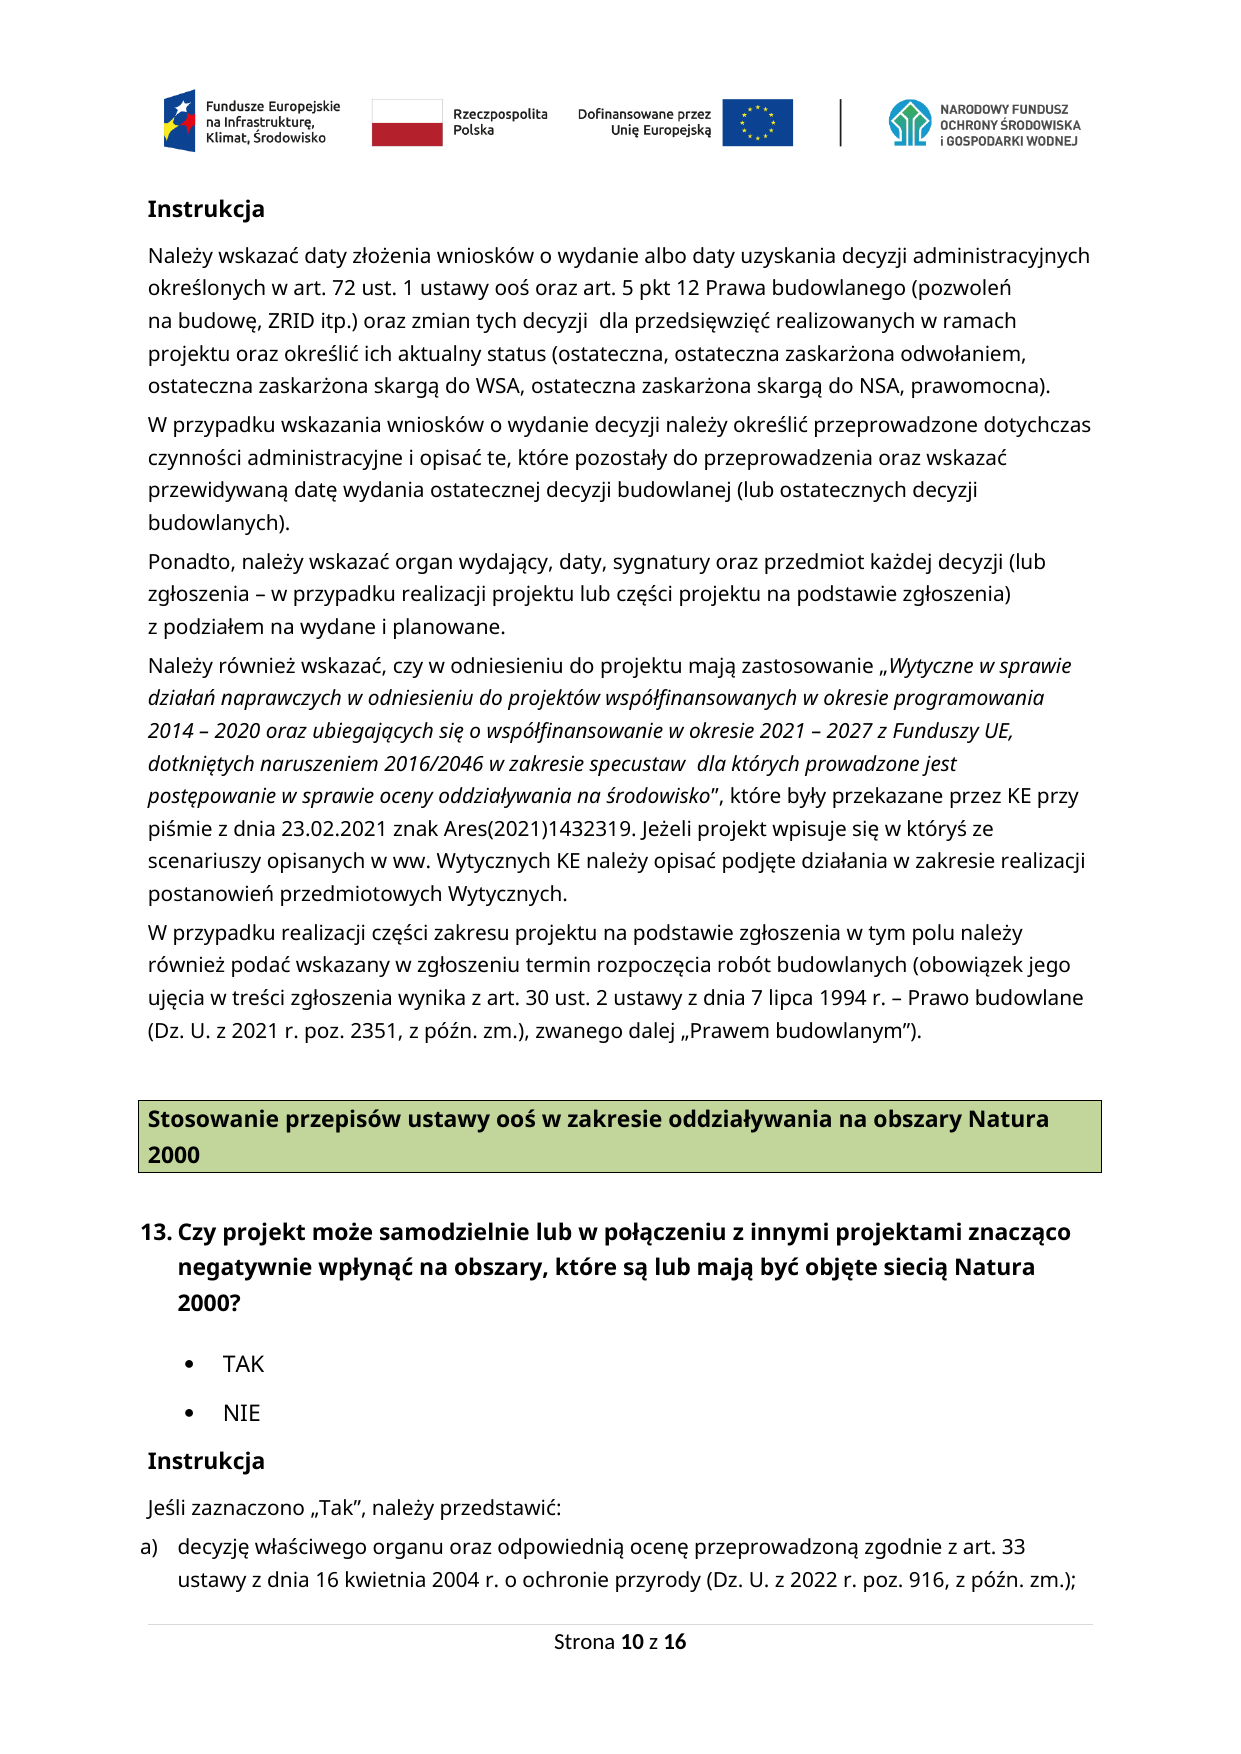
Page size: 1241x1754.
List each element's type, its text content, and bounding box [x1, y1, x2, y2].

text W przypadku realizacji części zakresu projektu na podstawie zgłoszenia w tym polu należy również podać wskazany w zgłoszeniu termin rozpoczęcia robót budowlanych (obowiązek jego ujęcia w treści zgłoszenia wynika z art. 30 ust. 2 ustawy z dnia 7 lipca 1994 r. – Prawo budowlane (Dz. U. z 2021 r. poz. 2351, z późn. zm.), zwanego dalej „Prawem budowlanym”). [148, 918, 1093, 1044]
text Należy wskazać daty złożenia wniosków o wydanie albo daty uzyskania decyzji administracyjnych określonych w art. 72 ust. 1 ustawy ooś oraz art. 5 pkt 12 Prawa budowlanego (pozwoleń na budowę, ZRID itp.) oraz zmian tych decyzji dla przedsięwzięć realizowanych w ramach projektu oraz określić ich aktualny status (ostateczna, ostateczna zaskarżona odwołaniem, ostateczna zaskarżona skargą do WSA, ostateczna zaskarżona skargą do NSA, prawomocna). [148, 241, 1093, 400]
text Instrukcja [148, 1445, 1093, 1476]
text Instrukcja [148, 192, 1093, 224]
text Ponadto, należy wskazać organ wydający, daty, sygnatury oraz przedmiot każdej decyzji (lub zgłoszenia – w przypadku realizacji projektu lub części projektu na podstawie zgłoszenia) z podziałem na wydane i planowane. [148, 547, 1093, 641]
text Jeśli zaznaczono „Tak”, należy przedstawić: [148, 1493, 1093, 1522]
text Stosowanie przepisów ustawy ooś w zakresie oddziaływania na obszary Natura 2000 [139, 1101, 1101, 1172]
list decyzję właściwego organu oraz odpowiednią ocenę przeprowadzoną zgodnie z art. 33 ustawy z dnia 16 kwietnia 2004 r. o ochronie przyrody (Dz. U. z 2022 r. poz. 916, z późn. zm.); [140, 1532, 1093, 1593]
list TAK [185, 1348, 1093, 1379]
picture [147, 73, 1093, 168]
text W przypadku wskazania wniosków o wydanie decyzji należy określić przeprowadzone dotychczas czynności administracyjne i opisać te, które pozostały do przeprowadzenia oraz wskazać przewidywaną datę wydania ostatecznej decyzji budowlanej (lub ostatecznych decyzji budowlanych). [148, 410, 1093, 536]
list Czy projekt może samodzielnie lub w połączeniu z innymi projektami znacząco negatywnie wpłynąć na obszary, które są lub mają być objęte siecią Natura 2000? [140, 1215, 1093, 1318]
list NIE [185, 1397, 1093, 1428]
text Należy również wskazać, czy w odniesieniu do projektu mają zastosowanie „Wytyczne w sprawie działań naprawczych w odniesieniu do projektów współfinansowanych w okresie programowania 2014 – 2020 oraz ubiegających się o współfinansowanie w okresie 2021 – 2027 z Funduszy UE, dotkniętych naruszeniem 2016/2046 w zakresie specustaw dla których prowadzone jest postępowanie w sprawie oceny oddziaływania na środowisko”, które były przekazane przez KE przy piśmie z dnia 23.02.2021 znak Ares(2021)1432319. Jeżeli projekt wpisuje się w któryś ze scenariuszy opisanych w ww. Wytycznych KE należy opisać podjęte działania w zakresie realizacji postanowień przedmiotowych Wytycznych. [148, 651, 1093, 908]
